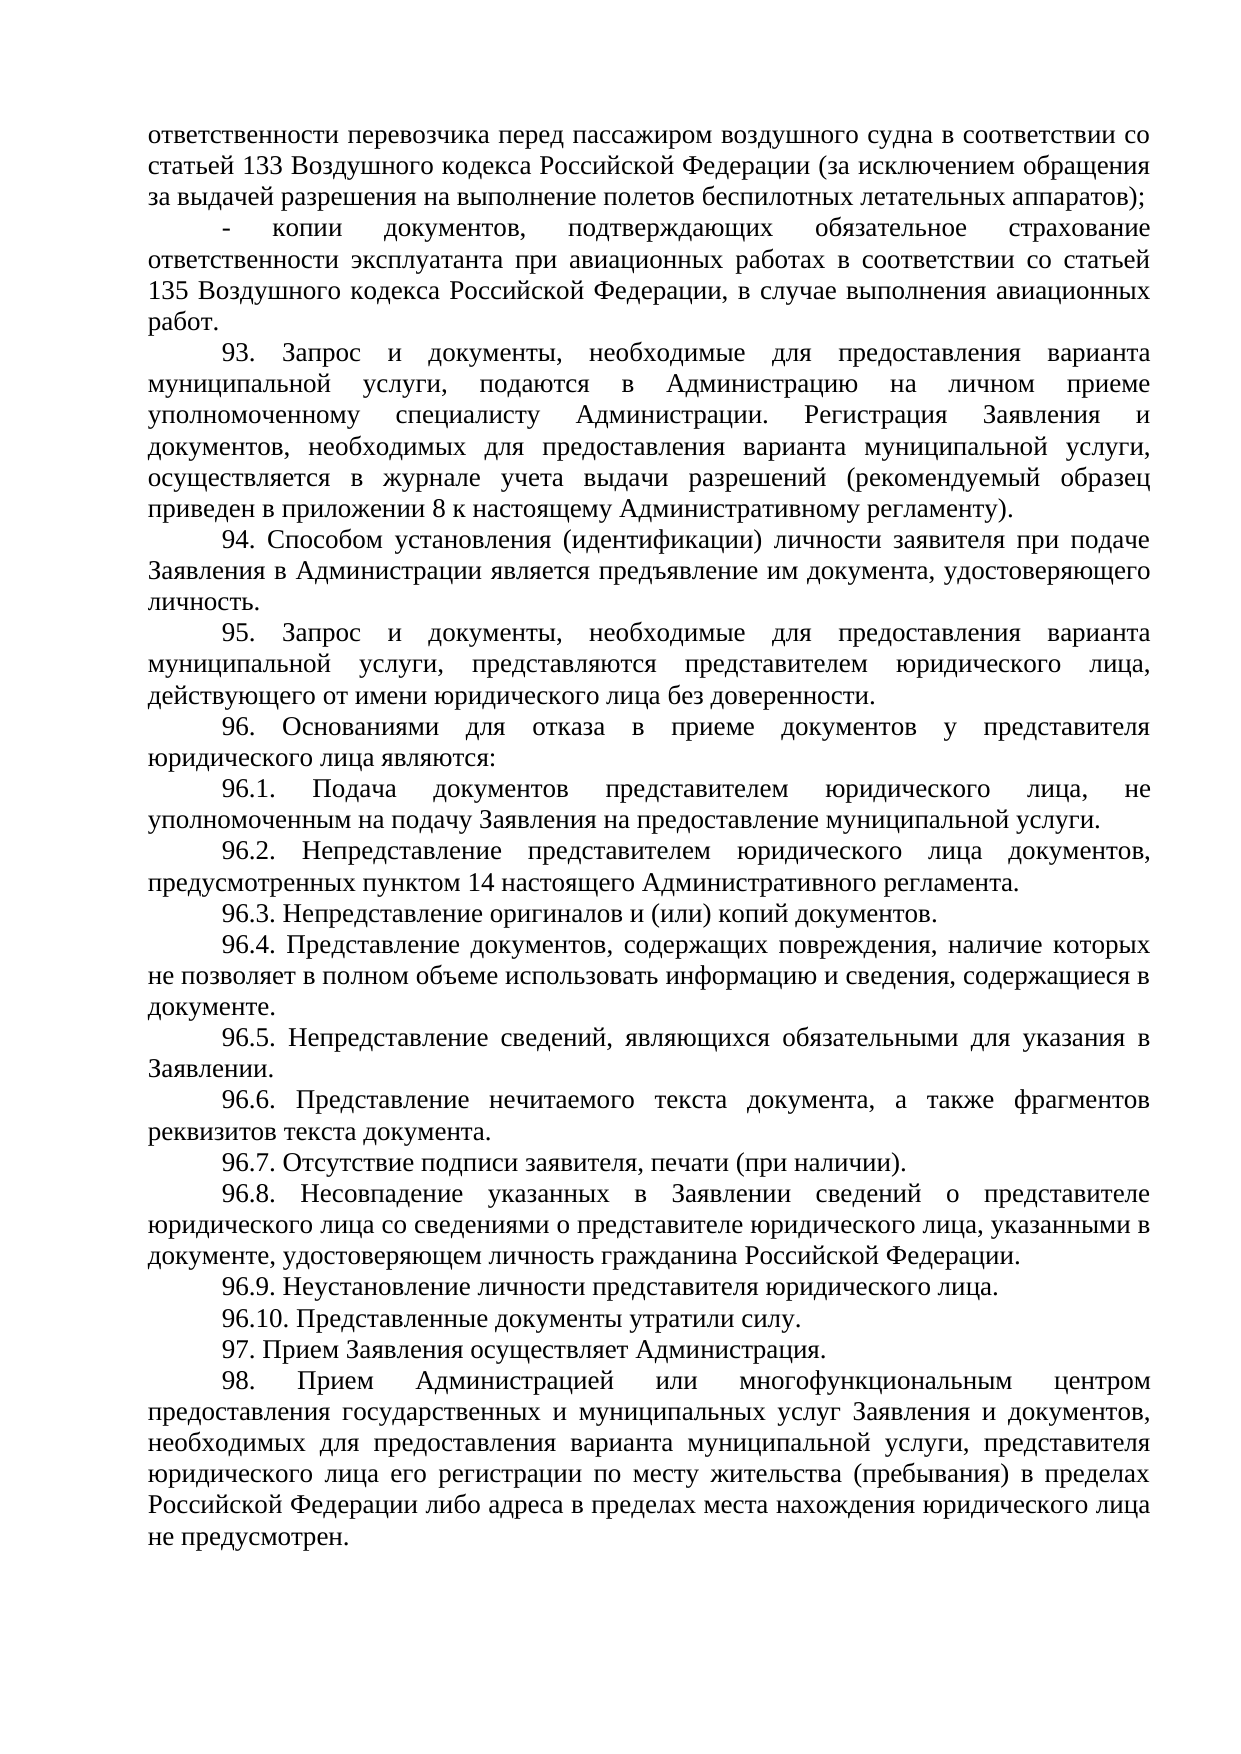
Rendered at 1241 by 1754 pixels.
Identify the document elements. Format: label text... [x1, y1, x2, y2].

text 93. Запрос и документы, необходимые для предоставления варианта муниципальной услуги, подаются в Администрацию на личном приеме уполномоченному специалисту Администрации. Регистрация Заявления и документов, необходимых для предоставления варианта муниципальной услуги, осуществляется в журнале учета выдачи разрешений (рекомендуемый образец приведен в приложении 8 к настоящему Административному регламенту). [148, 336, 1152, 523]
text 94. Способом установления (идентификации) личности заявителя при подаче Заявления в Администрации является предъявление им документа, удостоверяющего личность. [148, 523, 1152, 616]
text 96.1. Подача документов представителем юридического лица, не уполномоченным на подачу Заявления на предоставление муниципальной услуги. [148, 772, 1152, 834]
text 96.6. Представление нечитаемого текста документа, а также фрагментов реквизитов текста документа. [148, 1084, 1152, 1146]
text 96.3. Непредставление оригиналов и (или) копий документов. [148, 897, 1152, 928]
text 96.5. Непредставление сведений, являющихся обязательными для указания в Заявлении. [148, 1021, 1152, 1084]
text 98. Прием Администрацией или многофункциональным центром предоставления государственных и муниципальных услуг Заявления и документов, необходимых для предоставления варианта муниципальной услуги, представителя юридического лица его регистрации по месту жительства (пребывания) в пределах Российской Федерации либо адреса в пределах места нахождения юридического лица не предусмотрен. [148, 1364, 1152, 1551]
text 96.8. Несовпадение указанных в Заявлении сведений о представителе юридического лица со сведениями о представителе юридического лица, указанными в документе, удостоверяющем личность гражданина Российской Федерации. [148, 1177, 1152, 1271]
text 96.10. Представленные документы утратили силу. [148, 1302, 1152, 1333]
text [148, 118, 1152, 212]
text 96.9. Неустановление личности представителя юридического лица. [148, 1271, 1152, 1302]
text 96.2. Непредставление представителем юридического лица документов, предусмотренных пунктом 14 настоящего Административного регламента. [148, 834, 1152, 897]
text 96. Основаниями для отказа в приеме документов у представителя юридического лица являются: [148, 710, 1152, 772]
text 96.7. Отсутствие подписи заявителя, печати (при наличии). [148, 1146, 1152, 1177]
text 95. Запрос и документы, необходимые для предоставления варианта муниципальной услуги, представляются представителем юридического лица, действующего от имени юридического лица без доверенности. [148, 616, 1152, 710]
text 96.4. Представление документов, содержащих повреждения, наличие которых не позволяет в полном объеме использовать информацию и сведения, содержащиеся в документе. [148, 928, 1152, 1021]
text - копии документов, подтверждающих обязательное страхование ответственности эксплуатанта при авиационных работах в соответствии со статьей 135 Воздушного кодекса Российской Федерации, в случае выполнения авиационных работ. [148, 212, 1152, 336]
text 97. Прием Заявления осуществляет Администрация. [148, 1333, 1152, 1364]
